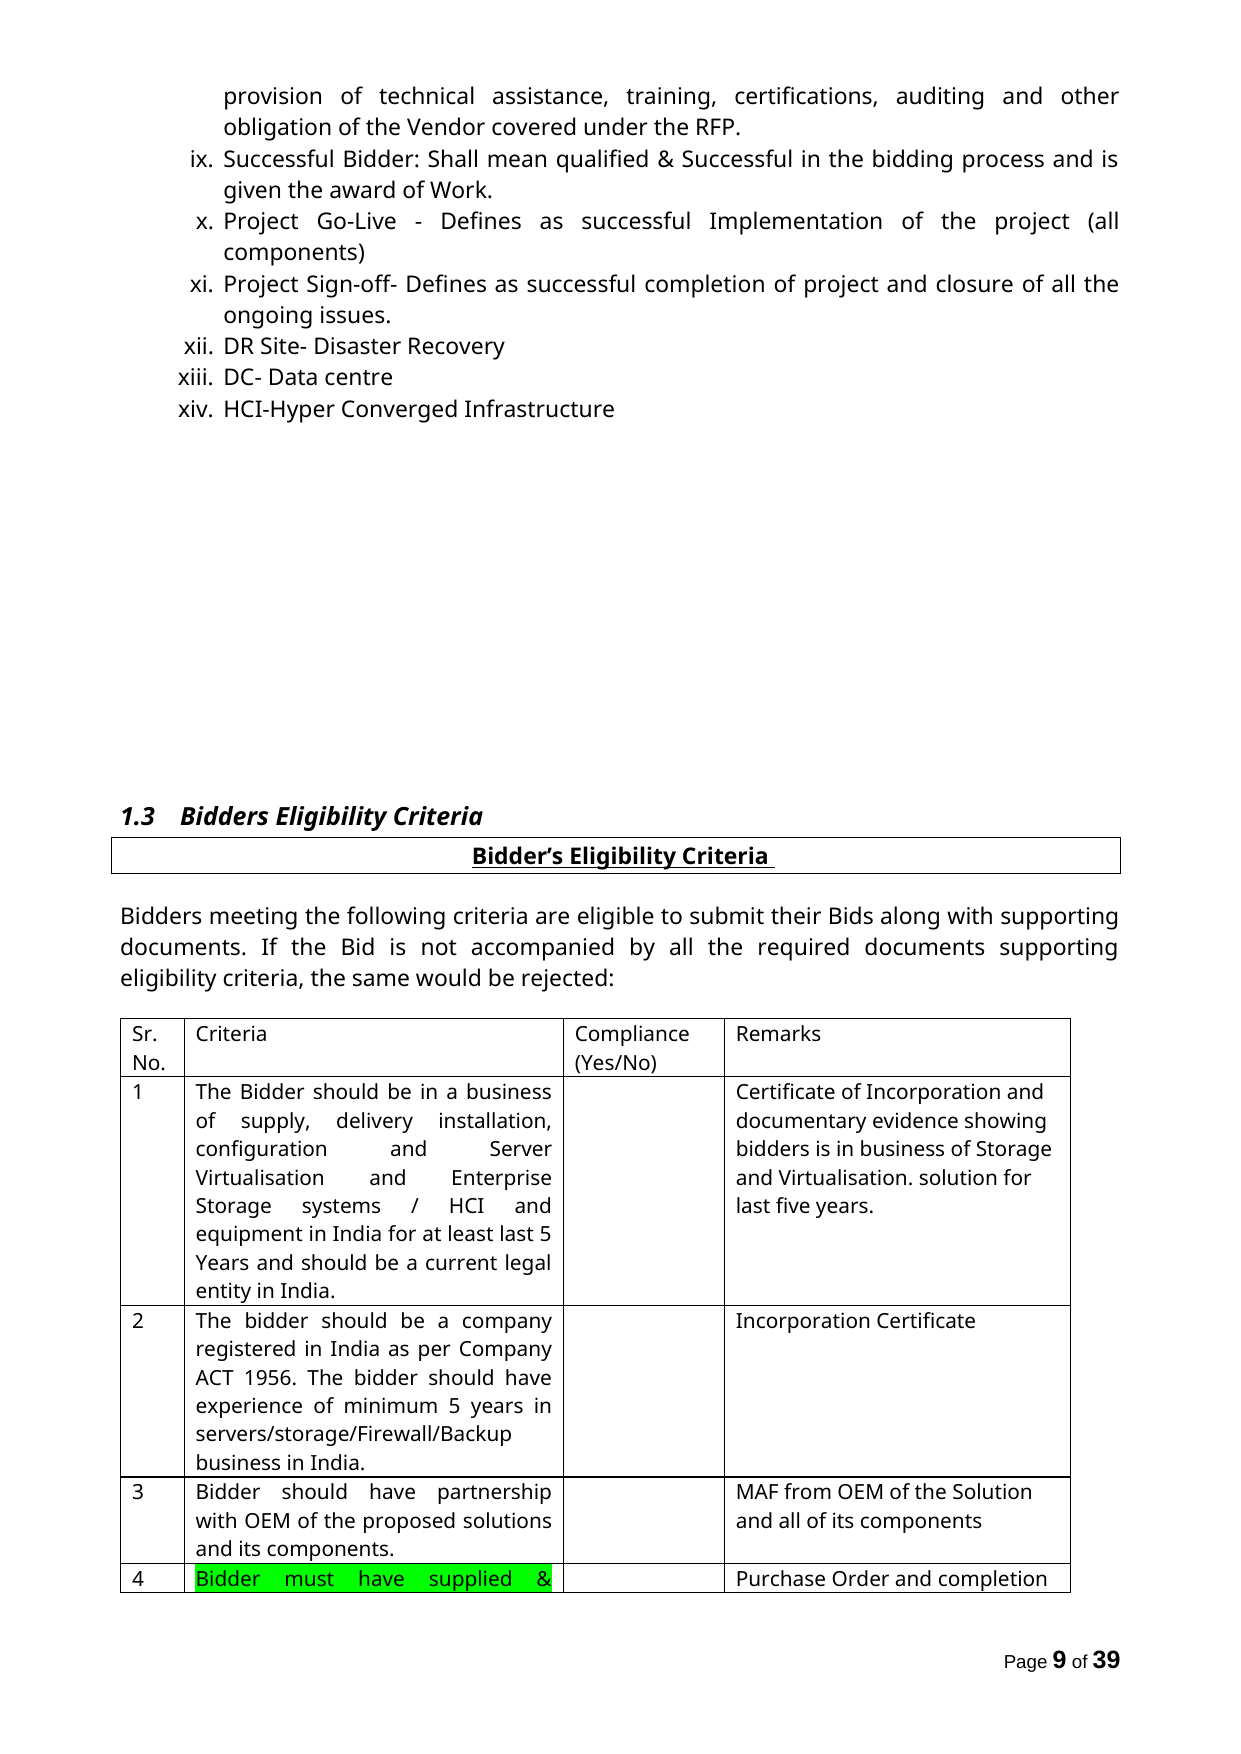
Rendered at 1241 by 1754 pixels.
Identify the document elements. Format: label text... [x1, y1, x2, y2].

list Project Go-Live - Defines as successful Implementation of the project (all components) [214, 205, 1120, 268]
list Project Sign-off- Defines as successful completion of project and closure of all the ongoing issues. [214, 268, 1120, 330]
table_cell [564, 1306, 724, 1476]
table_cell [725, 1564, 1070, 1592]
text Bidder’s Eligibility Criteria [112, 838, 1120, 873]
table_cell Certificate of Incorporation and documentary evidence showing bidders is in business of Storage and Virtualisation. solution for last five years. [725, 1077, 1070, 1305]
subtitle Bidders Eligibility Criteria [120, 799, 1120, 833]
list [214, 80, 1120, 143]
list Successful Bidder: Shall mean qualified & Successful in the bidding process and is given the award of Work. [214, 143, 1120, 205]
table_cell Incorporation Certificate [725, 1306, 1070, 1476]
table_cell The bidder should be a company registered in India as per Company ACT 1956. The bidder should have experience of minimum 5 years in servers/storage/Firewall/Backup business in India. [185, 1306, 563, 1476]
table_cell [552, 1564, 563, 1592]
table_cell [564, 1077, 724, 1305]
table_cell 1 [121, 1077, 184, 1305]
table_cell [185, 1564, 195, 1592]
list DR Site- Disaster Recovery [214, 330, 1120, 361]
text Bidders meeting the following criteria are eligible to submit their Bids along with supporting documents. If the Bid is not accompanied by all the required documents supporting eligibility criteria, the same would be rejected: [120, 899, 1120, 993]
list HCI-Hyper Converged Infrastructure [214, 393, 1120, 424]
table_cell 2 [121, 1306, 184, 1476]
table_header Sr. No. [121, 1019, 184, 1076]
table_cell MAF from OEM of the Solution and all of its components [725, 1478, 1070, 1563]
table_cell Bidder should have partnership with OEM of the proposed solutions and its components. [185, 1478, 563, 1563]
table_header Compliance (Yes/No) [564, 1019, 724, 1076]
table_cell [564, 1564, 724, 1592]
table_header Criteria [185, 1019, 563, 1076]
table_cell 4 [121, 1564, 184, 1592]
list DC- Data centre [214, 361, 1120, 393]
table_cell The Bidder should be in a business of supply, delivery installation, configuration and Server Virtualisation and Enterprise Storage systems / HCI and equipment in India for at least last 5 Years and should be a current legal entity in India. [185, 1077, 563, 1305]
table_header Remarks [725, 1019, 1070, 1076]
table_cell 3 [121, 1478, 184, 1563]
table_cell [564, 1478, 724, 1563]
